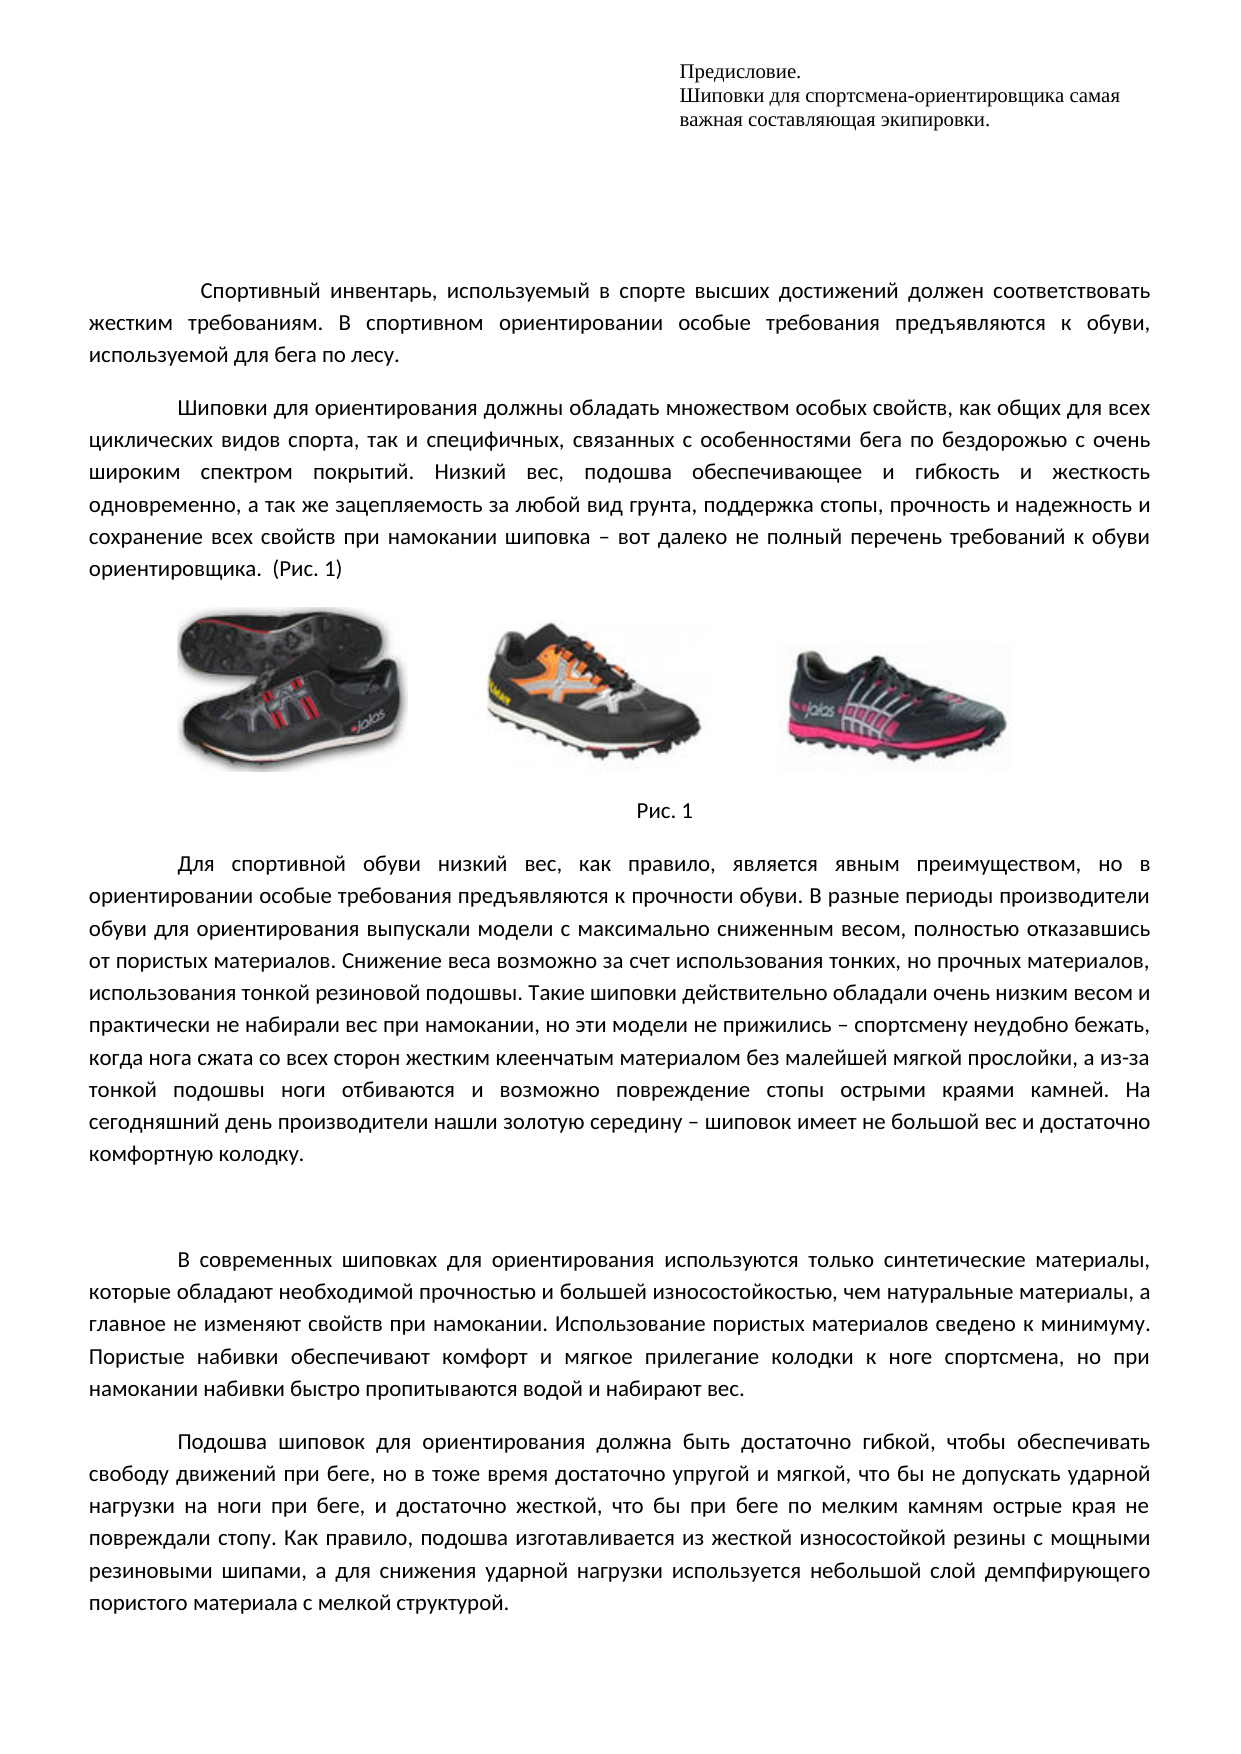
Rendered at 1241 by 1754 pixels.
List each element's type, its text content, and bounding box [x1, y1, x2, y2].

text Подошва шиповок для ориентирования должна быть достаточно гибкой, чтобы обеспечивать свободу движений при беге, но в тоже время достаточно упругой и мягкой, что бы не допускать ударной нагрузки на ноги при беге, и достаточно жесткой, что бы при беге по мелким камням острые края не повреждали стопу. Как правило, подошва изготавливается из жесткой износостойкой резины с мощными резиновыми шипами, а для снижения ударной нагрузки используется небольшой слой демпфирующего пористого материала с мелкой структурой. [89, 1427, 1152, 1616]
text Для спортивной обуви низкий вес, как правило, является явным преимуществом, но в ориентировании особые требования предъявляются к прочности обуви. В разные периоды производители обуви для ориентирования выпускали модели с максимально сниженным весом, полностью отказавшись от пористых материалов. Снижение веса возможно за счет использования тонких, но прочных материалов, использования тонкой резиновой подошвы. Такие шиповки действительно обладали очень низким весом и практически не набирали вес при намокании, но эти модели не прижились – спортсмену неудобно бежать, когда нога сжата со всех сторон жестким клеенчатым материалом без малейшей мягкой прослойки, а из-за тонкой подошвы ноги отбиваются и возможно повреждение стопы острыми краями камней. На сегодняшний день производители нашли золотую середину – шиповок имеет не большой вес и достаточно комфортную колодку. [89, 849, 1152, 1167]
text Шиповки для спортсмена-ориентировщика самая важная составляющая экипировки. [679, 83, 1152, 131]
text Спортивный инвентарь, используемый в спорте высших достижений должен соответствовать жестким требованиям. В спортивном ориентировании особые требования предъявляются к обуви, используемой для бега по лесу. [89, 276, 1152, 368]
picture [777, 643, 1013, 772]
text В современных шиповках для ориентирования используются только синтетические материалы, которые обладают необходимой прочностью и большей износостойкостью, чем натуральные материалы, а главное не изменяют свойств при намокании. Использование пористых материалов сведено к минимуму. Пористые набивки обеспечивают комфорт и мягкое прилегание колодки к ноге спортсмена, но при намокании набивки быстро пропитываются водой и набирают вес. [89, 1245, 1152, 1402]
text Рис. 1 [89, 796, 1152, 824]
picture [475, 620, 711, 772]
picture [177, 607, 408, 772]
text Предисловие. [679, 59, 1152, 83]
text Шиповки для ориентирования должны обладать множеством особых свойств, как общих для всех циклических видов спорта, так и специфичных, связанных с особенностями бега по бездорожью с очень широким спектром покрытий. Низкий вес, подошва обеспечивающее и гибкость и жесткость одновременно, а так же зацепляемость за любой вид грунта, поддержка стопы, прочность и надежность и сохранение всех свойств при намокании шиповка – вот далеко не полный перечень требований к обуви ориентировщика. (Рис. 1) [89, 393, 1152, 582]
